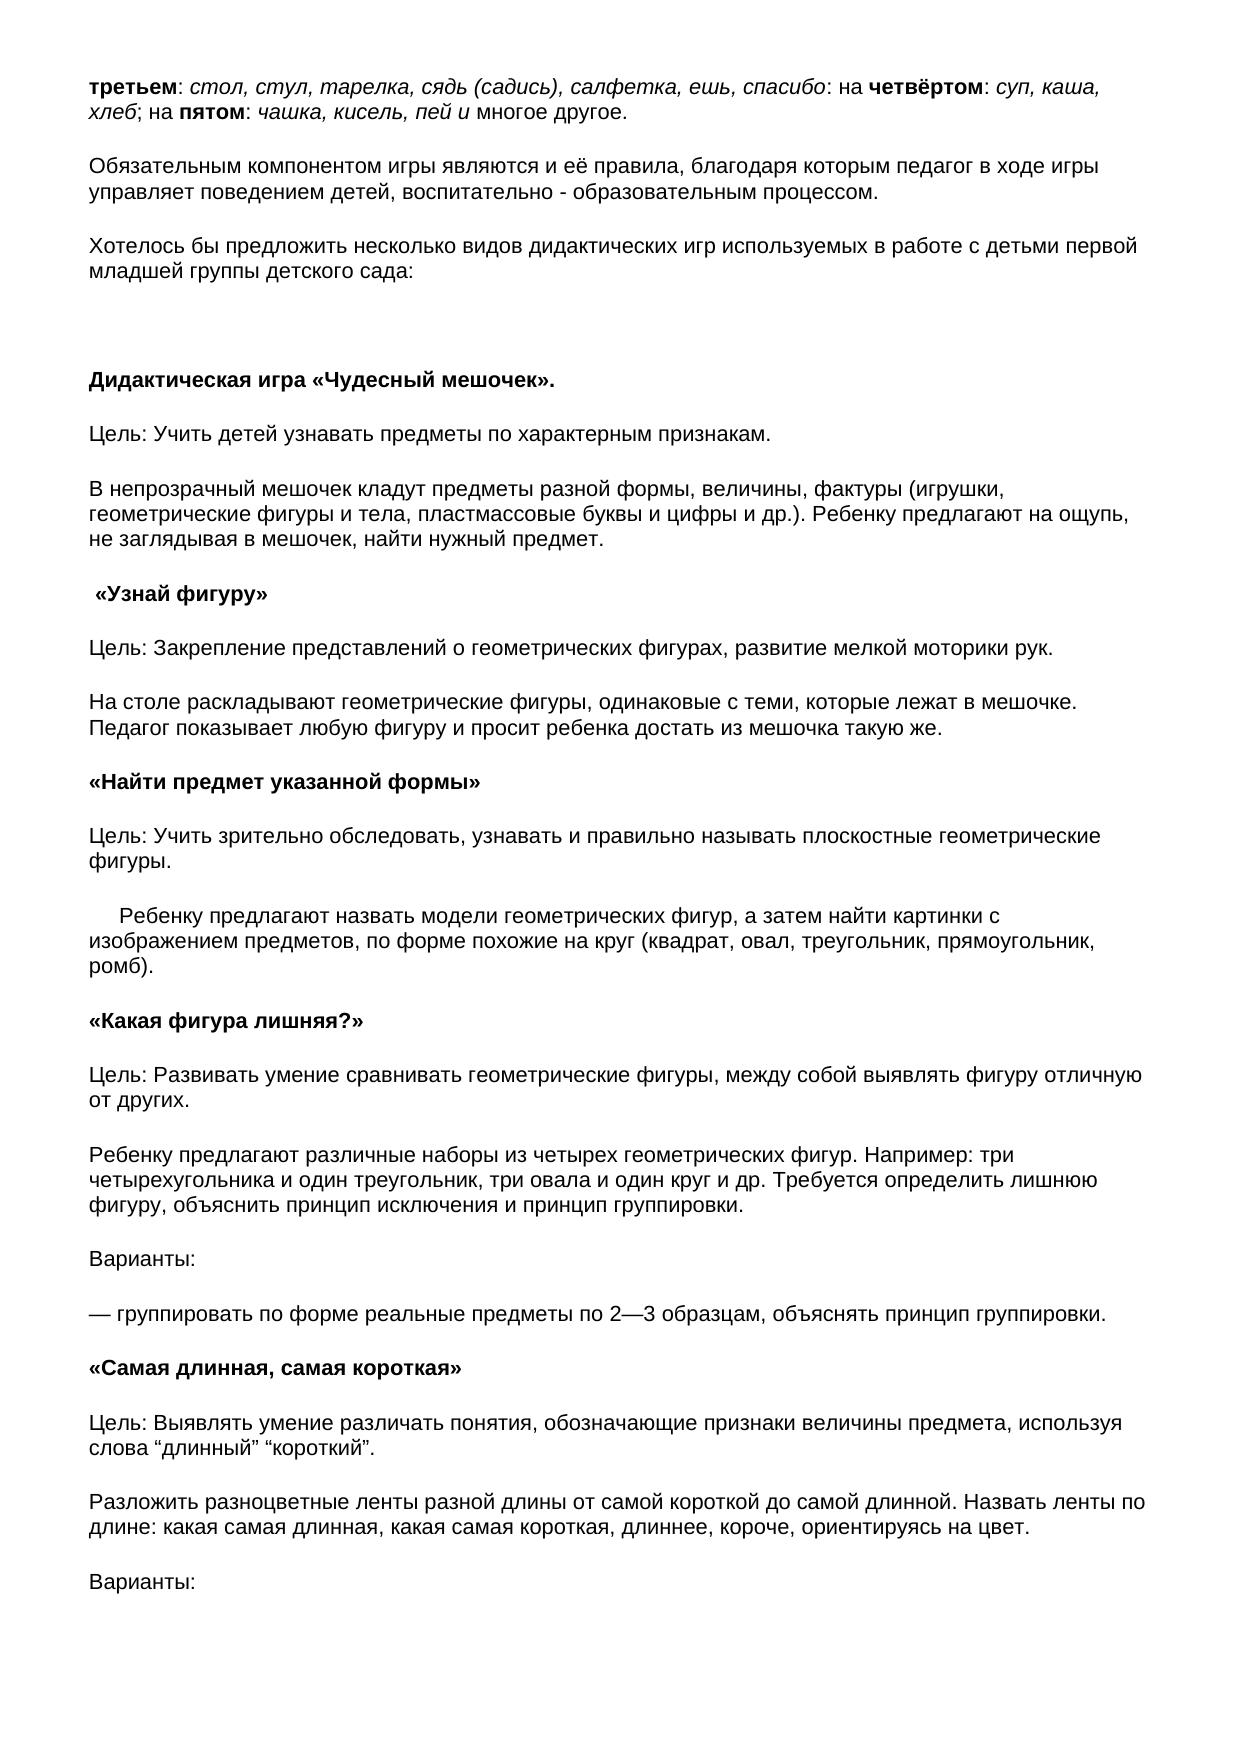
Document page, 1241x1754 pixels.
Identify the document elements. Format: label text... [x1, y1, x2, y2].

text Цель: Учить детей узнавать предметы по характерным признакам. [89, 421, 1152, 447]
text На столе раскладывают геометрические фигуры, одинаковые с теми, которые лежат в мешочке. Педагог показывает любую фигуру и просит ребенка достать из мешочка такую же. [89, 689, 1152, 740]
text «Самая длинная, самая короткая» [89, 1355, 1152, 1380]
text Цель: Выявлять умение различать понятия, обозначающие признаки величины предмета, используя слова “длинный” “короткий”. [89, 1409, 1152, 1460]
text Дидактическая игра «Чудесный мешочек». [89, 367, 1152, 392]
text Разложить разноцветные ленты разной длины от самой короткой до самой длинной. Назвать ленты по длине: какая самая длинная, какая самая короткая, длиннее, короче, ориентируясь на цвет. [89, 1489, 1152, 1539]
text Варианты: [89, 1246, 1152, 1272]
text «Узнай фигуру» [89, 581, 1152, 606]
text Цель: Развивать умение сравнивать геометрические фигуры, между собой выявлять фигуру отличную от других. [89, 1062, 1152, 1112]
text Обязательным компонентом игры являются и её правила, благодаря которым педагог в ходе игры управляет поведением детей, воспитательно - образовательным процессом. [89, 153, 1152, 204]
text Ребенку предлагают назвать модели геометрических фигур, а затем найти картинки с изображением предметов, по форме похожие на круг (квадрат, овал, треугольник, прямоугольник, ромб). [89, 903, 1152, 978]
text Хотелось бы предложить несколько видов дидактических игр используемых в работе с детьми первой младшей группы детского сада: [89, 233, 1152, 283]
text — группировать по форме реальные предметы по 2—3 образцам, объяснять принцип группировки. [89, 1301, 1152, 1326]
text «Какая фигура лишняя?» [89, 1008, 1152, 1033]
text Варианты: [89, 1569, 1152, 1594]
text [89, 74, 1152, 124]
text В непрозрачный мешочек кладут предметы разной формы, величины, фактуры (игрушки, геометрические фигуры и тела, пластмассовые буквы и цифры и др.). Ребенку предлагают на ощупь, не заглядывая в мешочек, найти нужный предмет. [89, 476, 1152, 551]
text Ребенку предлагают различные наборы из четырех геометрических фигур. Например: три четырехугольника и один треугольник, три овала и один круг и др. Требуется определить лишнюю фигуру, объяснить принцип исключения и принцип группировки. [89, 1142, 1152, 1217]
text Цель: Учить зрительно обследовать, узнавать и правильно называть плоскостные геометрические фигуры. [89, 823, 1152, 874]
text «Найти предмет указанной формы» [89, 769, 1152, 794]
text Цель: Закрепление представлений о геометрических фигурах, развитие мелкой моторики рук. [89, 635, 1152, 660]
